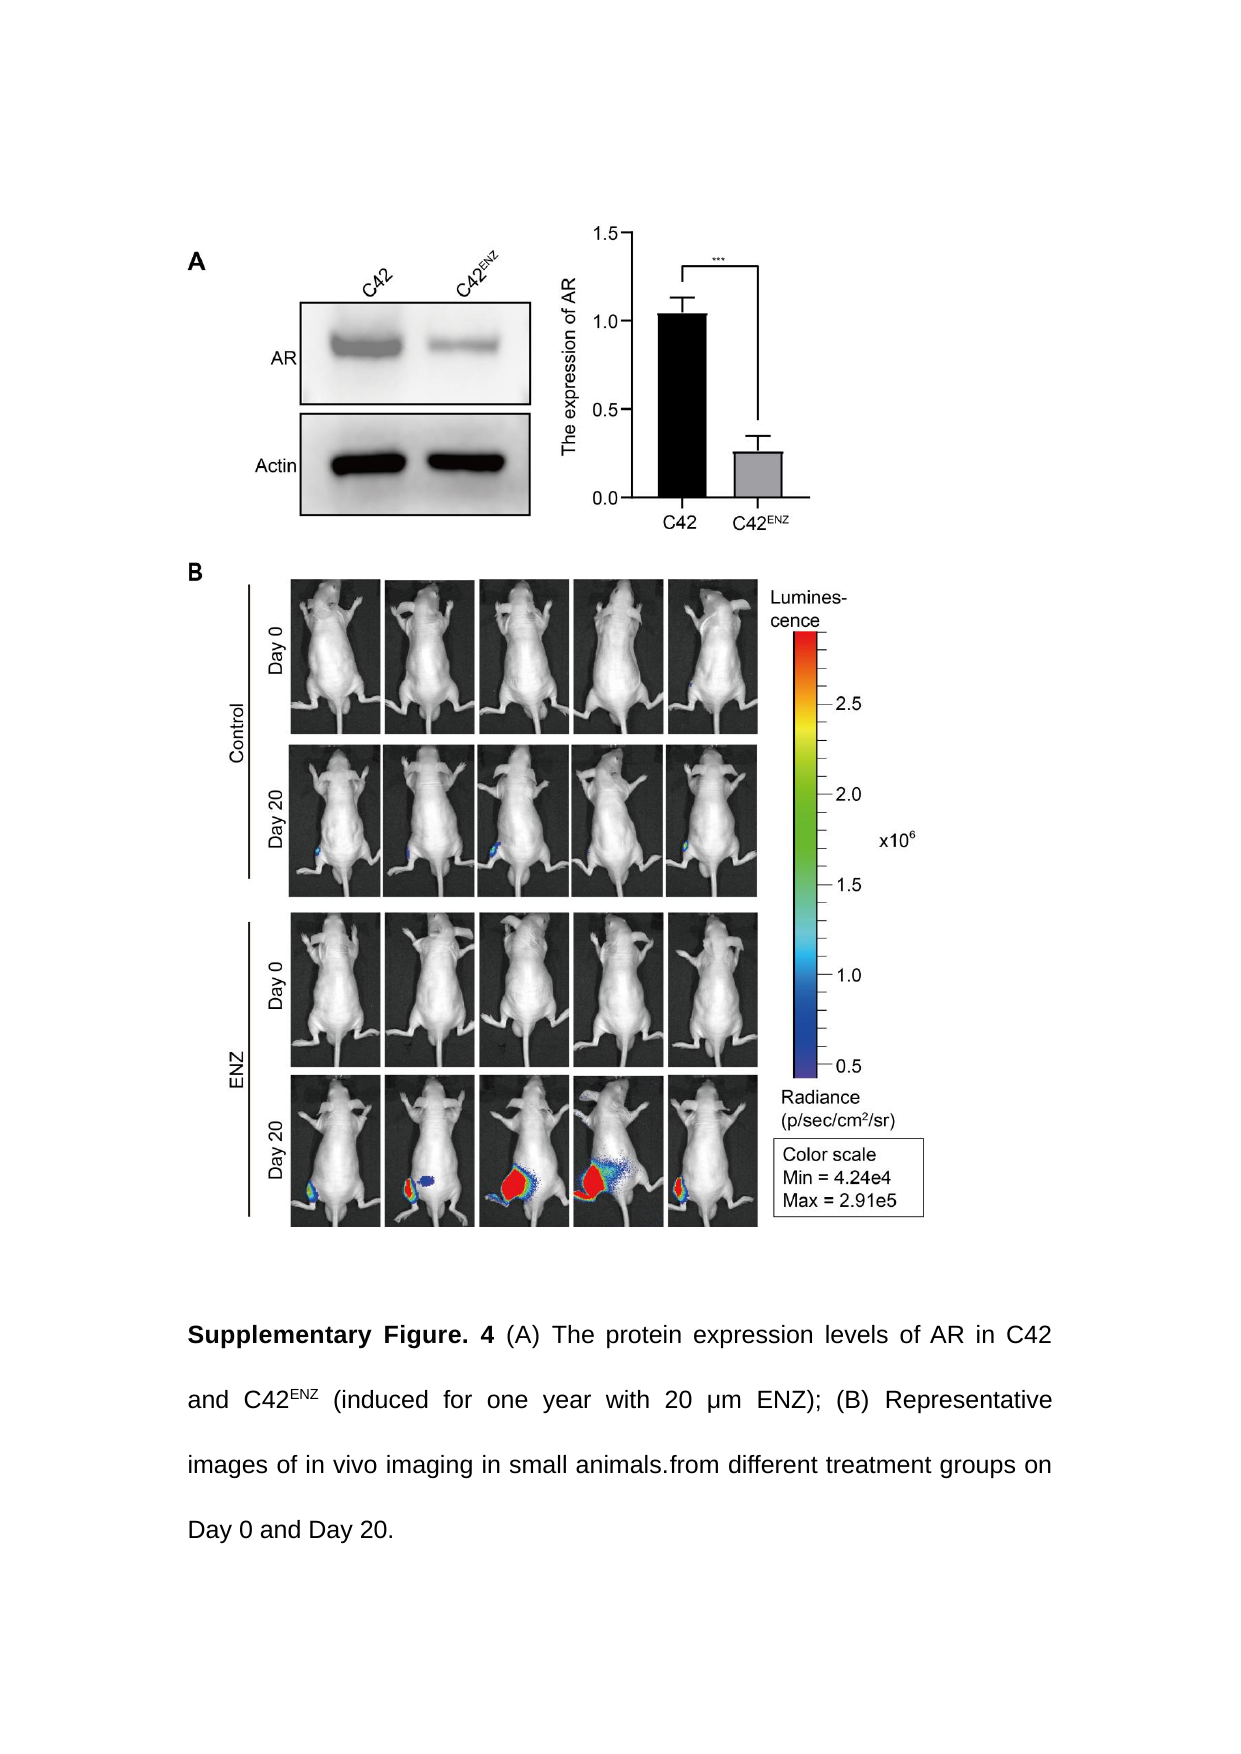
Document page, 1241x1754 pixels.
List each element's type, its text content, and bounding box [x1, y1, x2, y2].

picture [187, 223, 924, 1227]
text Supplementary Figure. 4 (A) The protein expression levels of AR in C42 and C42ENZ (induced for one year with 20 μm ENZ); (B) Representative images of in vivo imaging in small animals.from different treatment groups on Day 0 and Day 20. [187, 1319, 1053, 1546]
